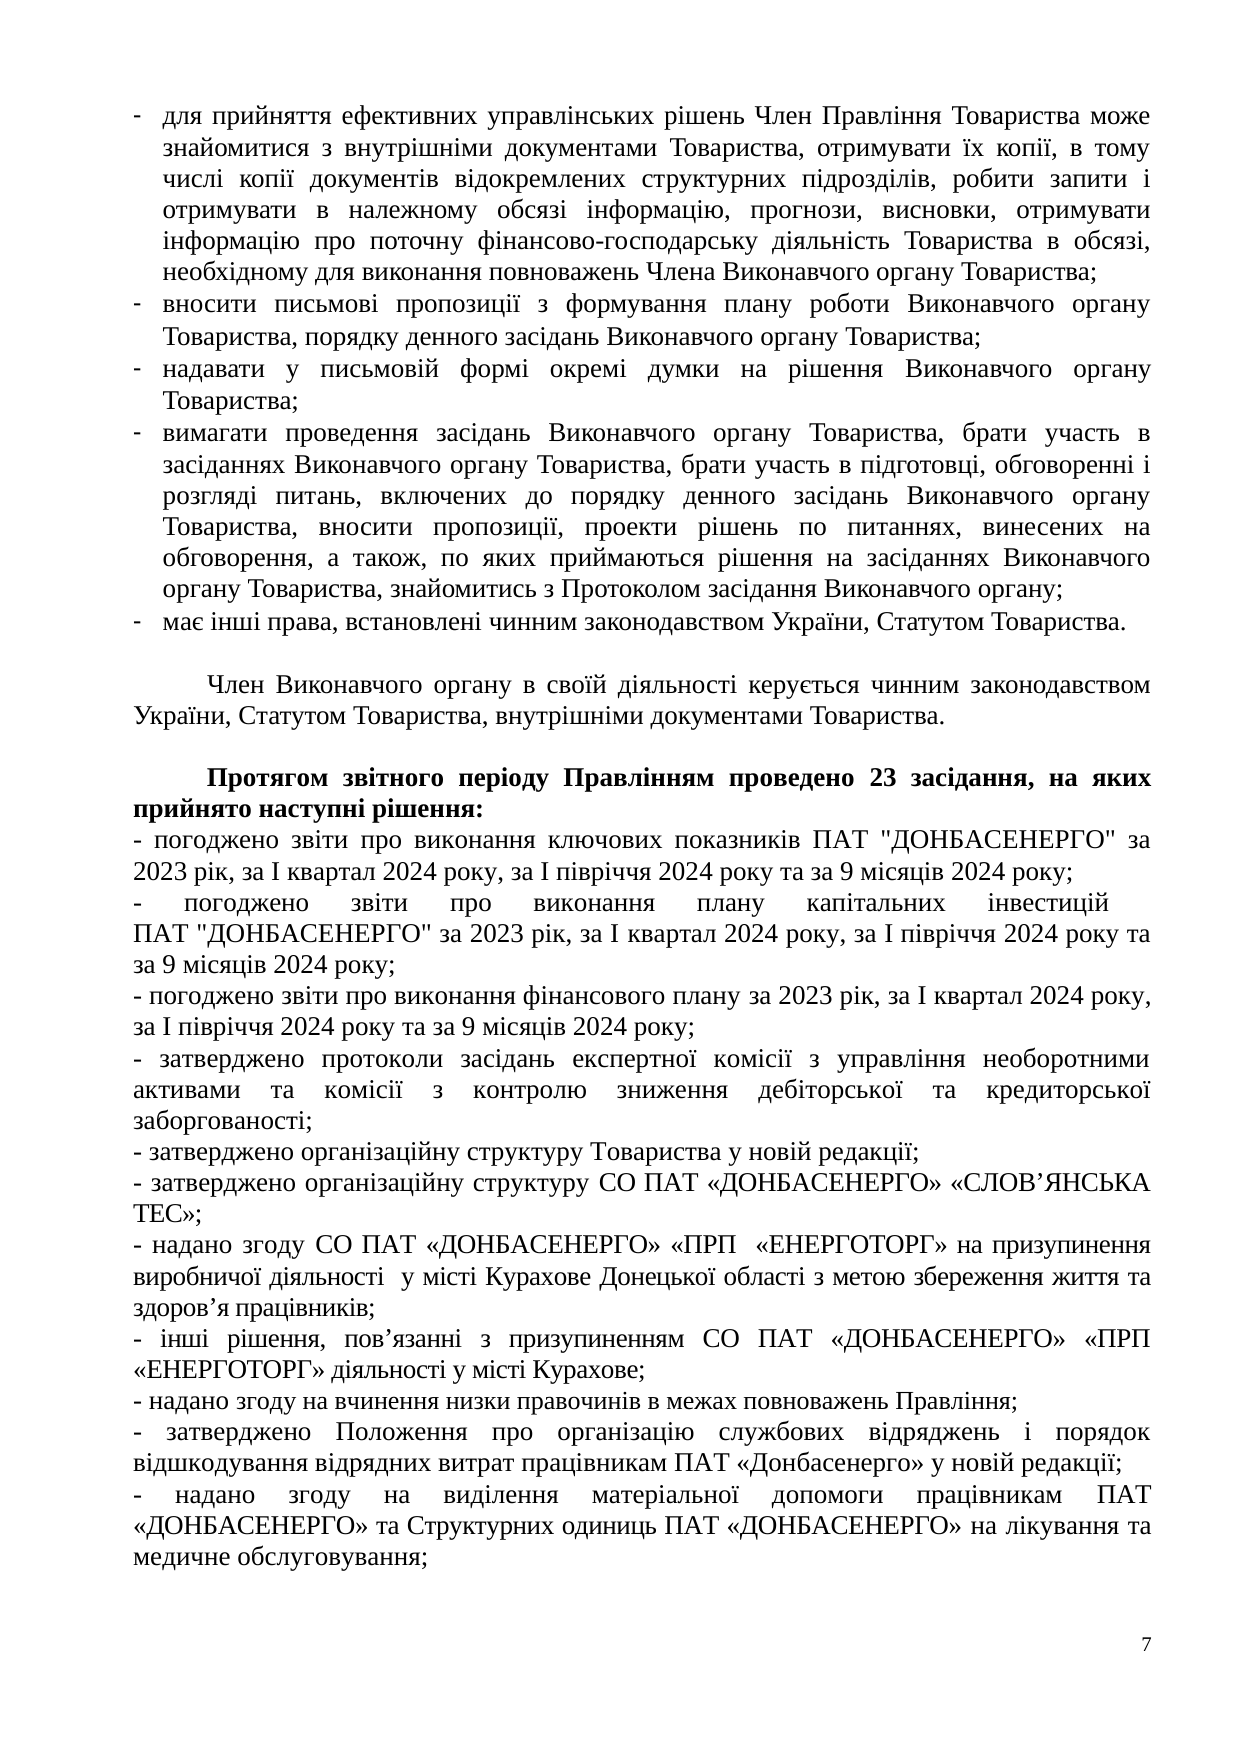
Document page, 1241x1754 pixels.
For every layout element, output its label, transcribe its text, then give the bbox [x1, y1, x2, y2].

text - погоджено звіти про виконання ключових показників ПАТ "ДОНБАСЕНЕРГО" за 2023 рік, за І квартал 2024 року, за І півріччя 2024 року та за 9 місяців 2024 року; [133, 824, 1152, 886]
text - затверджено організаційну структуру СО ПАТ «ДОНБАСЕНЕРГО» «СЛОВ’ЯНСЬКА ТЕС»; [133, 1166, 1152, 1228]
text - інші рішення, пов’язанні з призупиненням СО ПАТ «ДОНБАСЕНЕРГО» «ПРП «ЕНЕРГОТОРГ» діяльності у місті Курахове; [133, 1322, 1152, 1384]
list надавати у письмовій формі окремі думки на рішення Виконавчого органу Товариства; [133, 351, 1152, 415]
list Член Виконавчого органу в своїй діяльності керується чинним законодавством України, Статутом Товариства, внутрішніми документами Товариства. [133, 668, 1152, 730]
text - затверджено протоколи засідань експертної комісії з управління необоротними активами та комісії з контролю зниження дебіторської та кредиторської заборгованості; [133, 1042, 1152, 1135]
list вимагати проведення засідань Виконавчого органу Товариства, брати участь в засіданнях Виконавчого органу Товариства, брати участь в підготовці, обговоренні і розгляді питань, включених до порядку денного засідань Виконавчого органу Товариства, вносити пропозиції, проекти рішень по питаннях, винесених на обговорення, а також, по яких приймаються рішення на засіданнях Виконавчого органу Товариства, знайомитись з Протоколом засідання Виконавчого органу; [133, 415, 1152, 604]
text - затверджено організаційну структуру Товариства у новій редакції; [133, 1135, 1152, 1166]
list має інші права, встановлені чинним законодавством України, Статутом Товариства. [133, 604, 1152, 637]
list вносити письмові пропозиції з формування плану роботи Виконавчого органу Товариства, порядку денного засідань Виконавчого органу Товариства; [133, 287, 1152, 351]
text - надано згоду на вчинення низки правочинів в межах повноважень Правління; [133, 1384, 1152, 1415]
text - погоджено звіти про виконання плану капітальних інвестицій ПАТ "ДОНБАСЕНЕРГО" за 2023 рік, за І квартал 2024 року, за І півріччя 2024 року та за 9 місяців 2024 року; [133, 886, 1152, 979]
text - затверджено Положення про організацію службових відряджень і порядок відшкодування відрядних витрат працівникам ПАТ «Донбасенерго» у новій редакції; [133, 1415, 1152, 1478]
text - надано згоду СО ПАТ «ДОНБАСЕНЕРГО» «ПРП «ЕНЕРГОТОРГ» на призупинення виробничої діяльності у місті Курахове Донецької області з метою збереження життя та здоров’я працівників; [133, 1228, 1152, 1322]
text Протягом звітного періоду Правлінням проведено 23 засідання, на яких прийнято наступні рішення: [133, 761, 1152, 824]
list - погоджено звіти про виконання фінансового плану за 2023 рік, за І квартал 2024 року, за І півріччя 2024 року та за 9 місяців 2024 року; [133, 979, 1152, 1042]
list для прийняття ефективних управлінських рішень Член Правління Товариства може знайомитися з внутрішніми документами Товариства, отримувати їх копії, в тому числі копії документів відокремлених структурних підрозділів, робити запити і отримувати в належному обсязі інформацію, прогнози, висновки, отримувати інформацію про поточну фінансово-господарську діяльність Товариства в обсязі, необхідному для виконання повноважень Члена Виконавчого органу Товариства; [133, 98, 1152, 287]
text - надано згоду на виділення матеріальної допомоги працівникам ПАТ «ДОНБАСЕНЕРГО» та Структурних одиниць ПАТ «ДОНБАСЕНЕРГО» на лікування та медичне обслуговування; [133, 1478, 1152, 1571]
